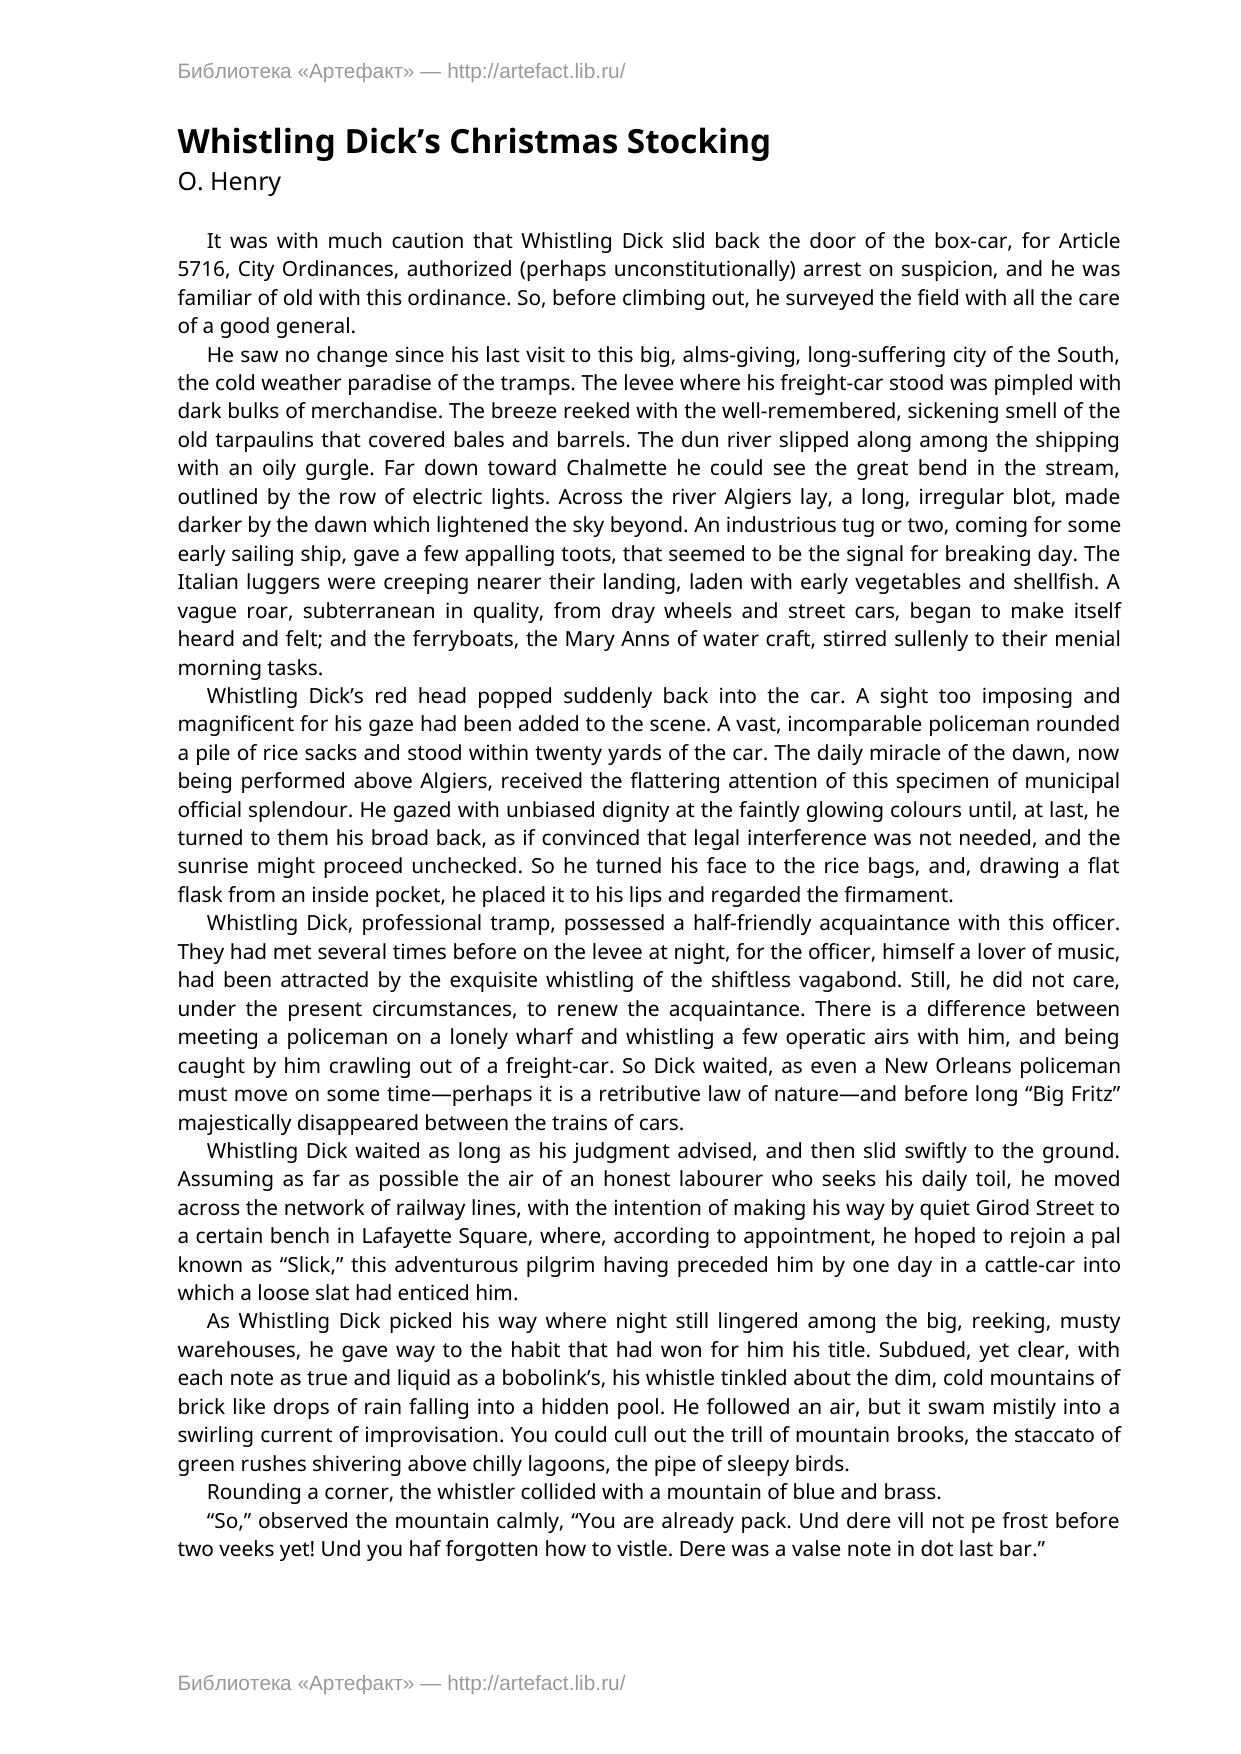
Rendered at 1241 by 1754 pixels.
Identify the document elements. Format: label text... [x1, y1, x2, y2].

text Whistling Dick’s Christmas Stocking [177, 118, 1122, 163]
text Whistling Dick’s red head popped suddenly back into the car. A sight too imposing and magnificent for his gaze had been added to the scene. A vast, incomparable policeman rounded a pile of rice sacks and stood within twenty yards of the car. The daily miracle of the dawn, now being performed above Algiers, received the flattering attention of this specimen of municipal official splendour. He gazed with unbiased dignity at the faintly glowing colours until, at last, he turned to them his broad back, as if convinced that legal interference was not needed, and the sunrise might proceed unchecked. So he turned his face to the rice bags, and, drawing a flat flask from an inside pocket, he placed it to his lips and regarded the firmament. [177, 681, 1122, 908]
text He saw no change since his last visit to this big, alms-giving, long-suffering city of the South, the cold weather paradise of the tramps. The levee where his freight-car stood was pimpled with dark bulks of merchandise. The breeze reeked with the well-remembered, sickening smell of the old tarpaulins that covered bales and barrels. The dun river slipped along among the shipping with an oily gurgle. Far down toward Chalmette he could see the great bend in the stream, outlined by the row of electric lights. Across the river Algiers lay, a long, irregular blot, made darker by the dawn which lightened the sky beyond. An industrious tug or two, coming for some early sailing ship, gave a few appalling toots, that seemed to be the signal for breaking day. The Italian luggers were creeping nearer their landing, laden with early vegetables and shellfish. A vague roar, subterranean in quality, from dray wheels and street cars, began to make itself heard and felt; and the ferryboats, the Mary Anns of water craft, stirred sullenly to their menial morning tasks. [177, 340, 1122, 681]
text Whistling Dick waited as long as his judgment advised, and then slid swiftly to the ground. Assuming as far as possible the air of an honest labourer who seeks his daily toil, he moved across the network of railway lines, with the intention of making his way by quiet Girod Street to a certain bench in Lafayette Square, where, according to appointment, he hoped to rejoin a pal known as “Slick,” this adventurous pilgrim having preceded him by one day in a cattle-car into which a loose slat had enticed him. [177, 1136, 1122, 1307]
text O. Henry [177, 163, 1122, 198]
text It was with much caution that Whistling Dick slid back the door of the box-car, for Article 5716, City Ordinances, authorized (perhaps unconstitutionally) arrest on suspicion, and he was familiar of old with this ordinance. So, before climbing out, he surveyed the field with all the care of a good general. [177, 226, 1122, 340]
text Whistling Dick, professional tramp, possessed a half-friendly acquaintance with this officer. They had met several times before on the levee at night, for the officer, himself a lover of music, had been attracted by the exquisite whistling of the shiftless vagabond. Still, he did not care, under the present circumstances, to renew the acquaintance. There is a difference between meeting a policeman on a lonely wharf and whistling a few operatic airs with him, and being caught by him crawling out of a freight-car. So Dick waited, as even a New Orleans policeman must move on some time—perhaps it is a retributive law of nature—and before long “Big Fritz” majestically disappeared between the trains of cars. [177, 908, 1122, 1136]
text “So,” observed the mountain calmly, “You are already pack. Und dere vill not pe frost before two veeks yet! Und you haf forgotten how to vistle. Dere was a valse note in dot last bar.” [177, 1506, 1122, 1563]
text As Whistling Dick picked his way where night still lingered among the big, reeking, musty warehouses, he gave way to the habit that had won for him his title. Subdued, yet clear, with each note as true and liquid as a bobolink’s, his whistle tinkled about the dim, cold mountains of brick like drops of rain falling into a hidden pool. He followed an air, but it swam mistily into a swirling current of improvisation. You could cull out the trill of mountain brooks, the staccato of green rushes shivering above chilly lagoons, the pipe of sleepy birds. [177, 1307, 1122, 1477]
text Rounding a corner, the whistler collided with a mountain of blue and brass. [177, 1477, 1122, 1506]
